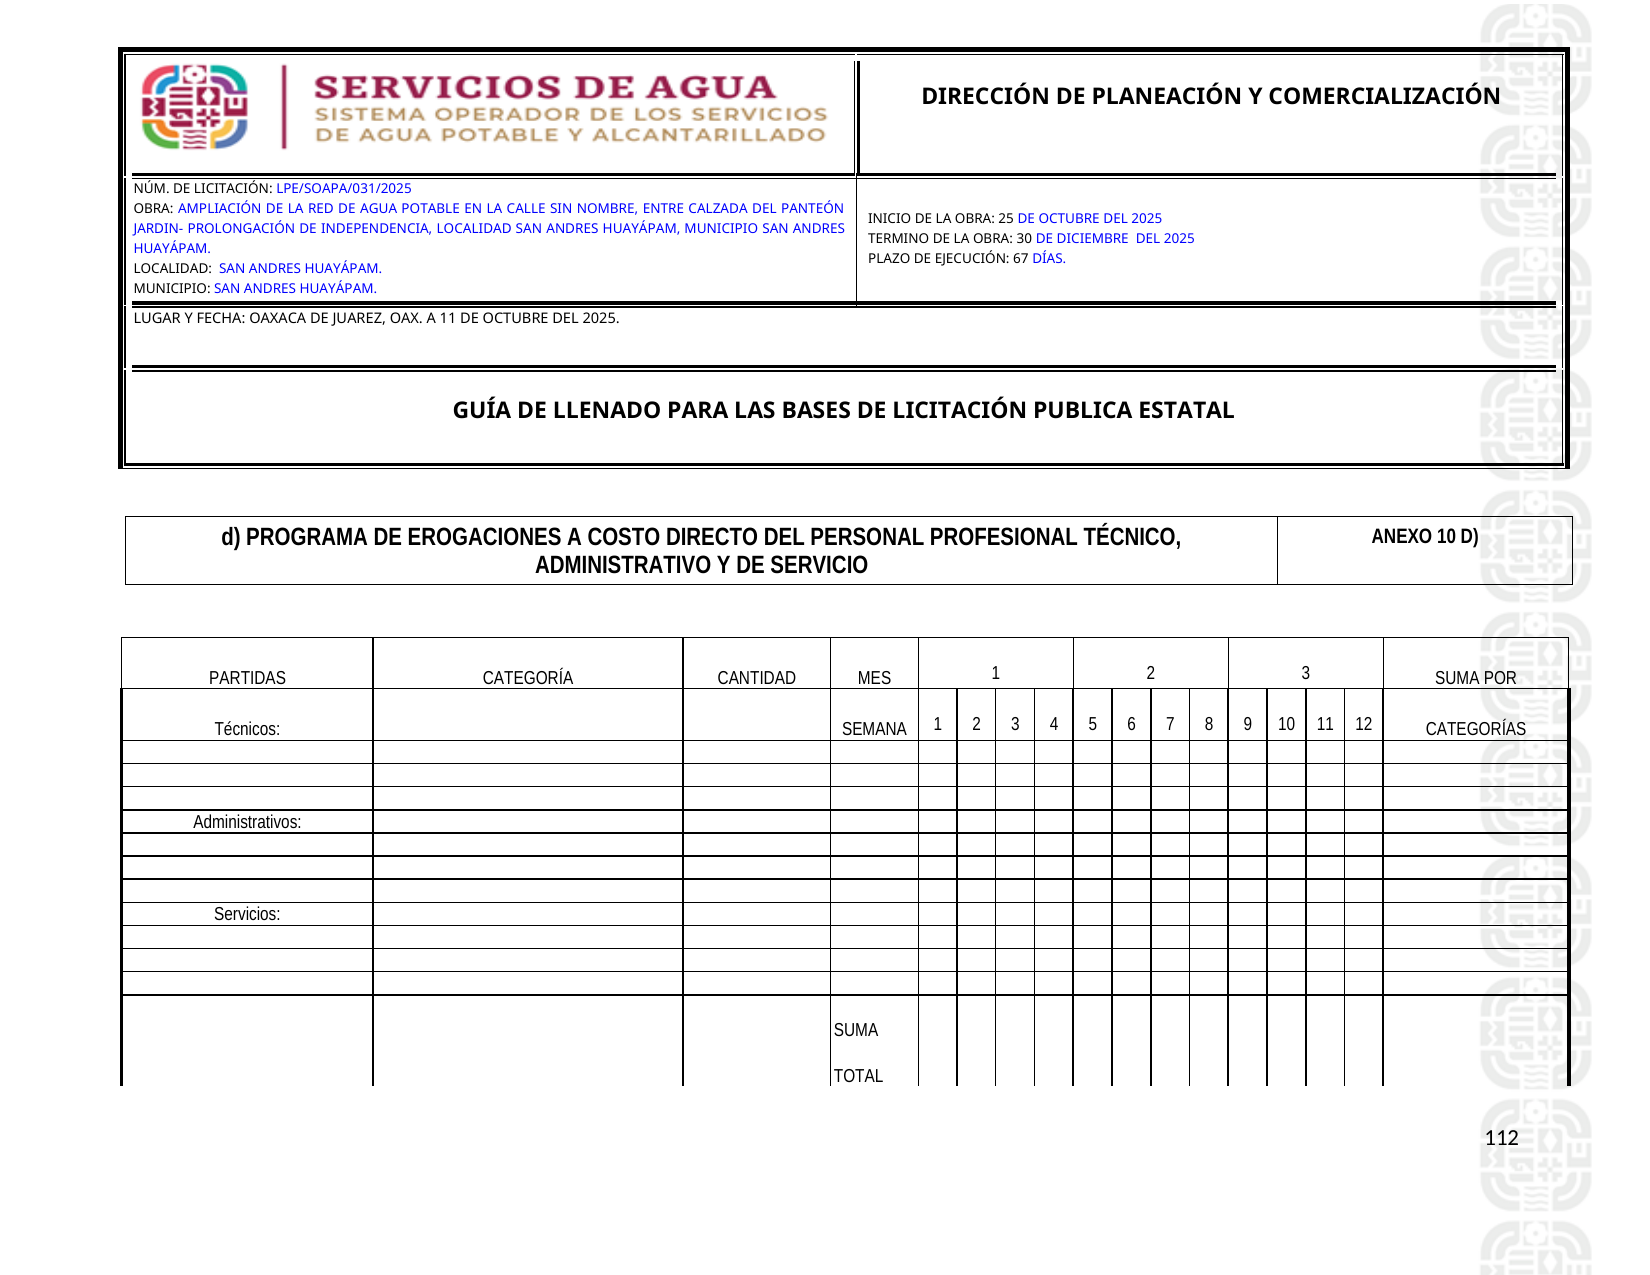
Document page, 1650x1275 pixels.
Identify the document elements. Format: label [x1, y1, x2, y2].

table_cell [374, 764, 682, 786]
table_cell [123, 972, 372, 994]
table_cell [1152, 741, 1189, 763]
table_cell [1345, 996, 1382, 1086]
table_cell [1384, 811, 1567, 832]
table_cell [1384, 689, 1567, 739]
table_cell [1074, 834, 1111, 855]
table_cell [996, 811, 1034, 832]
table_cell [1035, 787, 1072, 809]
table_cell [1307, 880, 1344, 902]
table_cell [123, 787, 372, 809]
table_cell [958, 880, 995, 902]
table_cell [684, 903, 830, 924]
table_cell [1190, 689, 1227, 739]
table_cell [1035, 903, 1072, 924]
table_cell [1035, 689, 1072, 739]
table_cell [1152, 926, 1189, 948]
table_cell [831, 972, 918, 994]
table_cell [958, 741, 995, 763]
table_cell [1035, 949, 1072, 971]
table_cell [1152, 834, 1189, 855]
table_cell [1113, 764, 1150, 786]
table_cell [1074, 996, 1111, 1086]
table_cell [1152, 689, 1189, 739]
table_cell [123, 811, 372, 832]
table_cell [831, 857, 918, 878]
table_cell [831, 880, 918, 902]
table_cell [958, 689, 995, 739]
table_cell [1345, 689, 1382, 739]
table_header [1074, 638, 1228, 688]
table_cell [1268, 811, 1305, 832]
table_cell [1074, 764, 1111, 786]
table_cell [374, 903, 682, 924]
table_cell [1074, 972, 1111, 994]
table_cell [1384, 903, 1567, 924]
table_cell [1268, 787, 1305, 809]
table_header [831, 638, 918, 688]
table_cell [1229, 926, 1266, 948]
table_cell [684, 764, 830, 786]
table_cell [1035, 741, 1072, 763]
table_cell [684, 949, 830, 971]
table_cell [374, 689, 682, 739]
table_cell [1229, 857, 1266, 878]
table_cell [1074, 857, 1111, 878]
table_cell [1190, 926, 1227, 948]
picture [1465, 52, 1565, 468]
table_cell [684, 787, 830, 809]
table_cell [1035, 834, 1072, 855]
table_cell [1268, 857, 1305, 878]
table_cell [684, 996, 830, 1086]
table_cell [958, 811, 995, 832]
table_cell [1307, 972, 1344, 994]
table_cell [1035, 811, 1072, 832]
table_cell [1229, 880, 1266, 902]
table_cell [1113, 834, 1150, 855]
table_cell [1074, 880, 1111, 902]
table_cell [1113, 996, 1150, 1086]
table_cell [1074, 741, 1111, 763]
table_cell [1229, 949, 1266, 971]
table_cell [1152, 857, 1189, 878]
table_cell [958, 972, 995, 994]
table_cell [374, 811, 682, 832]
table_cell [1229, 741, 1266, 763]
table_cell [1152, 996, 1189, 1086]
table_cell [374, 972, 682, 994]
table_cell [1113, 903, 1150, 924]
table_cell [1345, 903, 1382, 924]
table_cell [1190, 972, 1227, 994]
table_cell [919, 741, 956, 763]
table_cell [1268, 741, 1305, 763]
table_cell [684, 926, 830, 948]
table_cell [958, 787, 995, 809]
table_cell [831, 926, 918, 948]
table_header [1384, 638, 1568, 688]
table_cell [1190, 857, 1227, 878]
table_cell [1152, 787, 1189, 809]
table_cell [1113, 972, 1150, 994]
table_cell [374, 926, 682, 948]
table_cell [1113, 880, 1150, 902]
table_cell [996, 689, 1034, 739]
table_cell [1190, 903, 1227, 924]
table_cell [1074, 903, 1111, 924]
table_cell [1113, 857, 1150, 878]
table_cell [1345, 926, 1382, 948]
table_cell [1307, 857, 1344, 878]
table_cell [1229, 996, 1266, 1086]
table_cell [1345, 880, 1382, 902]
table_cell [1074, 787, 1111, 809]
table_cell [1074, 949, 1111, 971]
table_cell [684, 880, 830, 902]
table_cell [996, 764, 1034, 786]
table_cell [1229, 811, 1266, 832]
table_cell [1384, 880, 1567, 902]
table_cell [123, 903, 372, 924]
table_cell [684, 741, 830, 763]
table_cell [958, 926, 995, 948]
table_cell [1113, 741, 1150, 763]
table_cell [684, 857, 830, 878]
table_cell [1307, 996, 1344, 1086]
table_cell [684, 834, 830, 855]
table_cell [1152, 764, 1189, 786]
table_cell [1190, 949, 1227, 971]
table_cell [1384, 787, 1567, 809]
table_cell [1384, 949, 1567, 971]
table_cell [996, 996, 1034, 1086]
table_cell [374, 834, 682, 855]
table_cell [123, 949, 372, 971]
picture [137, 55, 836, 164]
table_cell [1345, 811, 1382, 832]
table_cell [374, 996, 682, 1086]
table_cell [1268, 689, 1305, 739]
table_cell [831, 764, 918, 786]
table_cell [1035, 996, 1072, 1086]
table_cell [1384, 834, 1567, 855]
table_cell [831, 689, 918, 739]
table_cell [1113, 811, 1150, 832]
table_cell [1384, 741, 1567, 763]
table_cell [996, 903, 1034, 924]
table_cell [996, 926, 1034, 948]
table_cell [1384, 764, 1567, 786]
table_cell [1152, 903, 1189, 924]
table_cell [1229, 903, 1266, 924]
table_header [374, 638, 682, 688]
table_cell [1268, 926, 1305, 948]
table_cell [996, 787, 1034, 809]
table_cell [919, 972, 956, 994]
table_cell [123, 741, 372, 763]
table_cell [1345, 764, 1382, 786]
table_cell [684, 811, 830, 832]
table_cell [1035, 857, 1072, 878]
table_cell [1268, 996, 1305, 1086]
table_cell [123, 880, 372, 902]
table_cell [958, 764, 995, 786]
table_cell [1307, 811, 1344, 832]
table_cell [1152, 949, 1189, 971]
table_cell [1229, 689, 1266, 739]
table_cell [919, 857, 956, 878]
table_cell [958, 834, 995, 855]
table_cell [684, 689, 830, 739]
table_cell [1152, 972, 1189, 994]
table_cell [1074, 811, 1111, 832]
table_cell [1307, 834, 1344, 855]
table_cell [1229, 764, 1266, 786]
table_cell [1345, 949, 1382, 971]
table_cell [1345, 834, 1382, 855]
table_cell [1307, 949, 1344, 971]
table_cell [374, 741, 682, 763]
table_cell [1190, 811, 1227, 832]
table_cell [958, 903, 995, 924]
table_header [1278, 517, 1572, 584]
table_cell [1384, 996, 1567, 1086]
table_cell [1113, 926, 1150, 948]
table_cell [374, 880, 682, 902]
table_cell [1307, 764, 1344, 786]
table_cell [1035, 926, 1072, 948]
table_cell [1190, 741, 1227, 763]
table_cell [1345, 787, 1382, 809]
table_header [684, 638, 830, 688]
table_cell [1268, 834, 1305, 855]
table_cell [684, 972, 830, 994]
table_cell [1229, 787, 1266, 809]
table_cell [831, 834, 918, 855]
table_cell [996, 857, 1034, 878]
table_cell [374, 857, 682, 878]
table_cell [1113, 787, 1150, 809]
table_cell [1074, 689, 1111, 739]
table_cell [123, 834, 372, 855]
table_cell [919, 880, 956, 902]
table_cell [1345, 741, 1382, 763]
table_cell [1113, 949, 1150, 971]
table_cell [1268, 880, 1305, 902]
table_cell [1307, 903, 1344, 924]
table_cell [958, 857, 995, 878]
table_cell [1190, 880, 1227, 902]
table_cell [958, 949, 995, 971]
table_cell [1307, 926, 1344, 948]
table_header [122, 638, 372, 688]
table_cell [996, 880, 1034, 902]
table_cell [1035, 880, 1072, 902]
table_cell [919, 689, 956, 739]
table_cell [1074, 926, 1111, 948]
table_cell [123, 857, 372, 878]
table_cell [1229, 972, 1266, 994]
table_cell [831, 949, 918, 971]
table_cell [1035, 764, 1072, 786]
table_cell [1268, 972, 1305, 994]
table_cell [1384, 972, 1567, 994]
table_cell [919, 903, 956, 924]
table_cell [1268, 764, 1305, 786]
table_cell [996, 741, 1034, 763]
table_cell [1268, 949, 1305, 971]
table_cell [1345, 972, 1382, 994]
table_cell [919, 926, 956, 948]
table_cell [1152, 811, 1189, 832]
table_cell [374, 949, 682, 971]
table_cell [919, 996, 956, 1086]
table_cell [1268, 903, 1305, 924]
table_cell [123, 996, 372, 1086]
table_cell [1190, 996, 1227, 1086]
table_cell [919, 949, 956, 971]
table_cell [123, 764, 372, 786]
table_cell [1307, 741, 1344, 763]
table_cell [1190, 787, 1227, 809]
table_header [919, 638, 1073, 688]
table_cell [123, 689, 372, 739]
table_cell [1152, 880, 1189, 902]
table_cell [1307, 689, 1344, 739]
picture [1469, 90, 1477, 101]
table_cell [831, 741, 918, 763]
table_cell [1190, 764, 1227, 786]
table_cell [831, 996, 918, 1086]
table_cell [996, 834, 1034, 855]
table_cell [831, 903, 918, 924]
picture [1465, 4, 1595, 1275]
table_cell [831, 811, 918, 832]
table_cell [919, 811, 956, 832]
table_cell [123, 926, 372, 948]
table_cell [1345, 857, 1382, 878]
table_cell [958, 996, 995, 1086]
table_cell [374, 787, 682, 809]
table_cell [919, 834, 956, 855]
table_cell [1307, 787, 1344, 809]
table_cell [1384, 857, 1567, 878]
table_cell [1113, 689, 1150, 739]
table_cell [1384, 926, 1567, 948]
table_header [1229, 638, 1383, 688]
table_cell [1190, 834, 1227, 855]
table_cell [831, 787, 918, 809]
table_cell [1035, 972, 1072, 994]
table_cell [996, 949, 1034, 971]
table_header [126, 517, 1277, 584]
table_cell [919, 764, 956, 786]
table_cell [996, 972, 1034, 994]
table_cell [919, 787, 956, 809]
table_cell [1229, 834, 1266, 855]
